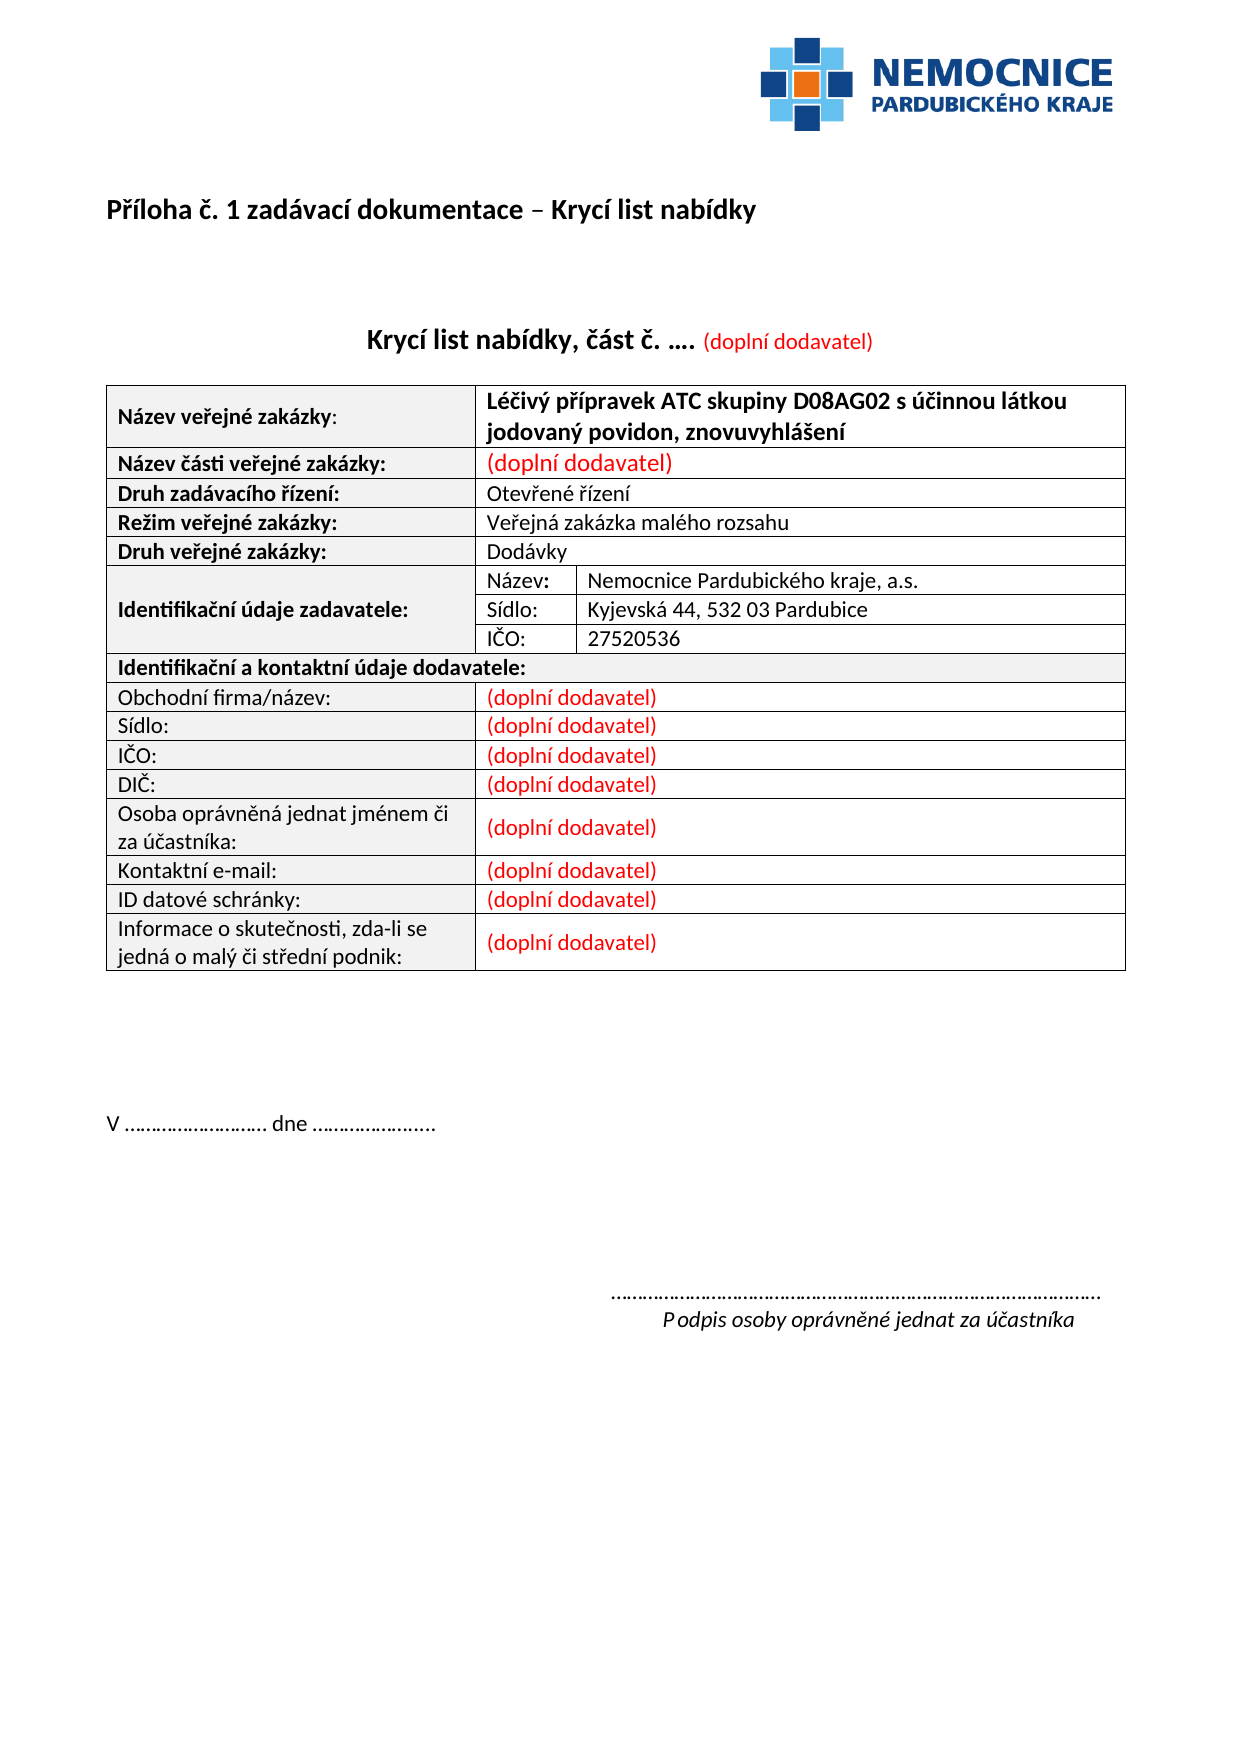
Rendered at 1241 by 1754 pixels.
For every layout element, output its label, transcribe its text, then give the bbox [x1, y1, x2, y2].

table_cell Otevřené řízení [476, 479, 1125, 507]
table_cell Kontaktní e-mail: [107, 856, 475, 884]
table_cell IČO: [476, 625, 576, 652]
table_cell Osoba oprávněná jednat jménem či za účastníka: [107, 799, 475, 855]
picture [759, 37, 1113, 132]
table_cell (doplní dodavatel) [476, 712, 1125, 740]
table_cell DIČ: [107, 770, 475, 798]
table_cell (doplní dodavatel) [476, 683, 1125, 711]
table_cell Druh zadávacího řízení: [107, 479, 475, 507]
table_cell (doplní dodavatel) [476, 885, 1125, 913]
table_cell Veřejná zakázka malého rozsahu [476, 508, 1125, 536]
table_cell Informace o skutečnosti, zda-li se jedná o malý či střední podnik: [107, 914, 475, 970]
text Příloha č. 1 zadávací dokumentace – Krycí list nabídky [106, 191, 1134, 227]
table_cell Název: [476, 566, 576, 594]
table_cell Kyjevská 44, 532 03 Pardubice [577, 595, 1125, 623]
table_cell Sídlo: [476, 595, 576, 623]
table_cell Nemocnice Pardubického kraje, a.s. [577, 566, 1125, 594]
table_cell Sídlo: [107, 712, 475, 740]
text V ……………………… dne ………………..... [106, 1109, 1134, 1137]
table_cell 27520536 [577, 625, 1125, 652]
table_cell (doplní dodavatel) [476, 914, 1125, 970]
table_cell Název části veřejné zakázky: [107, 448, 475, 478]
table_cell (doplní dodavatel) [476, 741, 1125, 769]
table_header Léčivý přípravek ATC skupiny D08AG02 s účinnou látkou jodovaný povidon, znovuvyhlášení [476, 386, 1125, 447]
table_cell (doplní dodavatel) [476, 856, 1125, 884]
table_header Název veřejné zakázky: [107, 386, 475, 447]
table_cell Režim veřejné zakázky: [107, 508, 475, 536]
text Krycí list nabídky, část č. …. (doplní dodavatel) [106, 321, 1134, 356]
table_cell Dodávky [476, 537, 1125, 565]
table_cell Obchodní firma/název: [107, 683, 475, 711]
table_cell IČO: [107, 741, 475, 769]
table_cell (doplní dodavatel) [476, 770, 1125, 798]
table_cell ID datové schránky: [107, 885, 475, 913]
table_cell (doplní dodavatel) [476, 799, 1125, 855]
table_cell (doplní dodavatel) [476, 448, 1125, 478]
text Podpis osoby oprávněné jednat za účastníka [106, 1305, 1134, 1333]
text ………………………………………………………………………………… [106, 1277, 1134, 1305]
table_cell Identifikační údaje zadavatele: [107, 566, 475, 652]
table_cell Druh veřejné zakázky: [107, 537, 475, 565]
table_cell Identifikační a kontaktní údaje dodavatele: [107, 654, 1125, 682]
